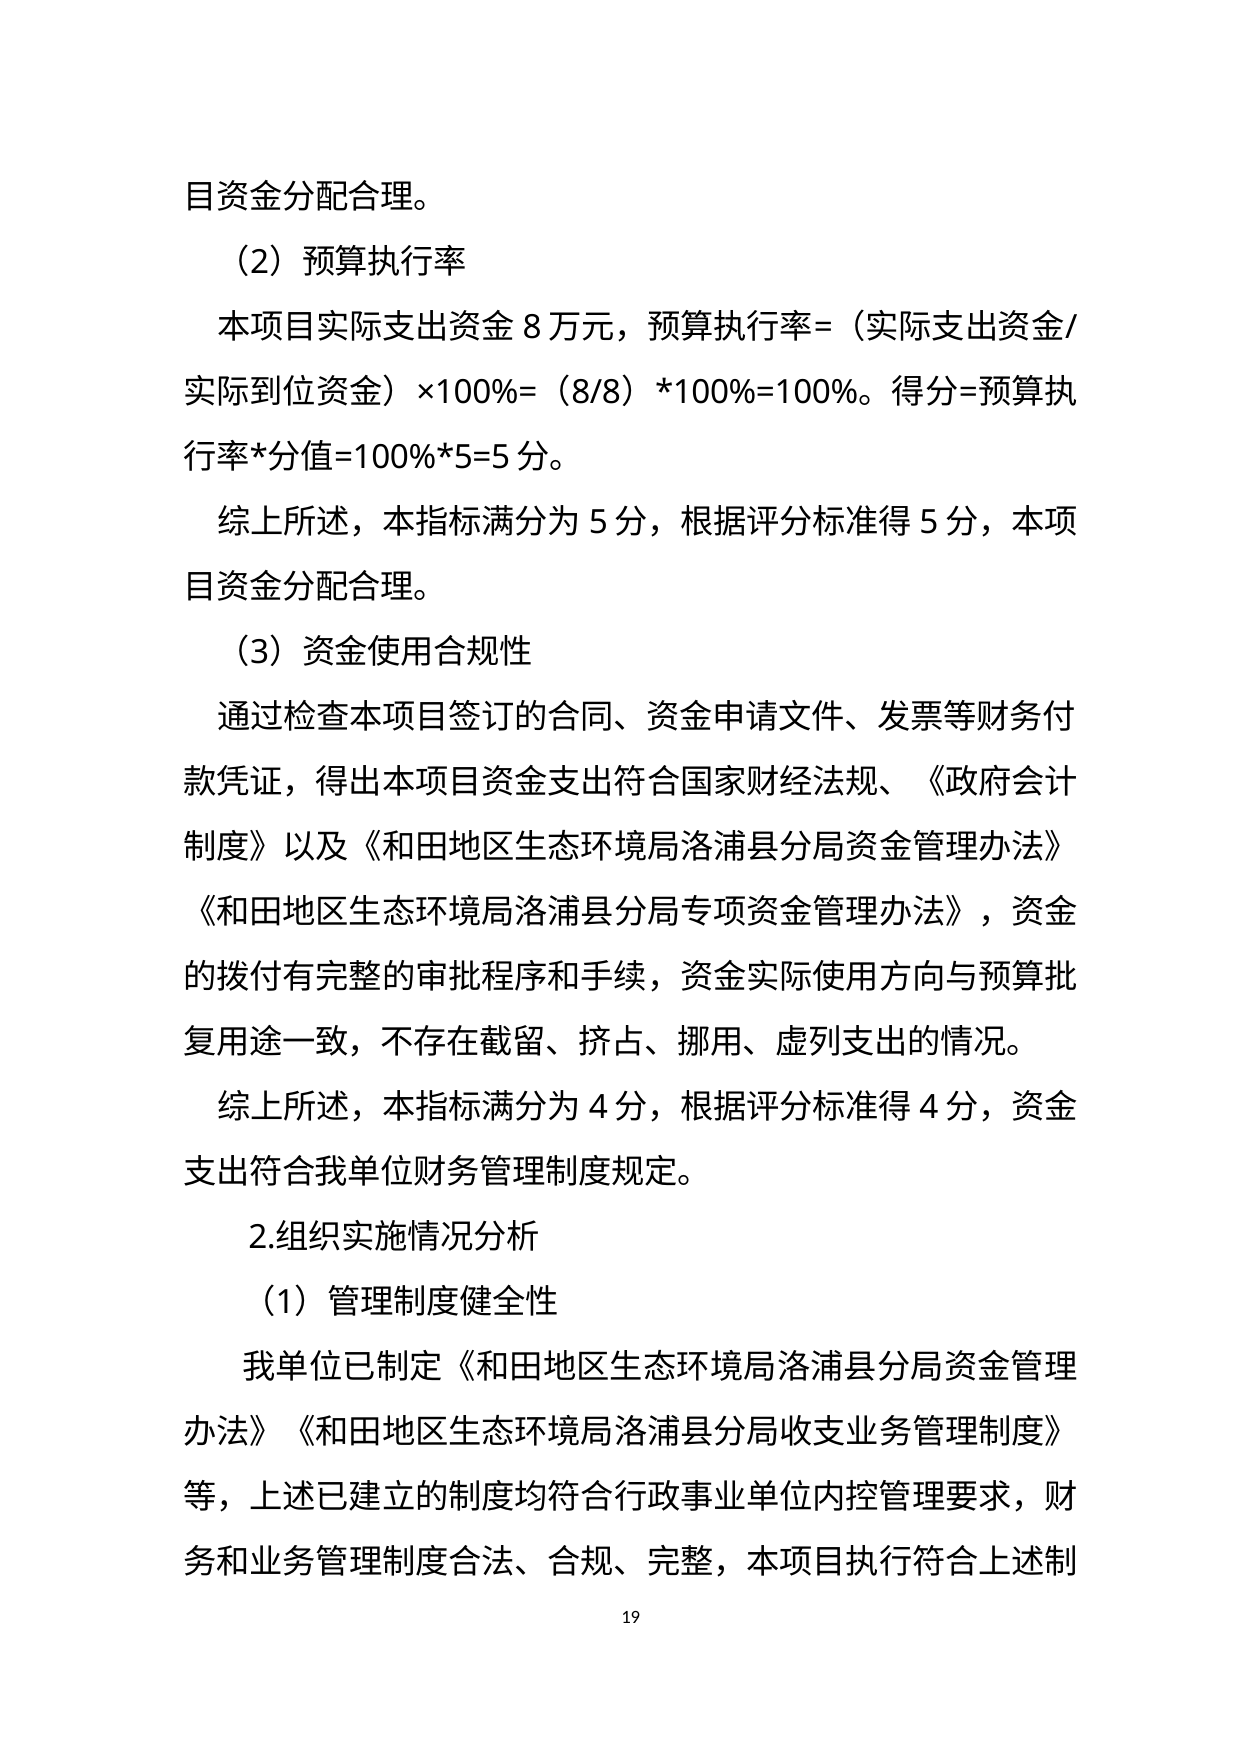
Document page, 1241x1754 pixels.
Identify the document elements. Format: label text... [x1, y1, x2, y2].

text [183, 1332, 1078, 1592]
text （1）管理制度健全性 [183, 1267, 1078, 1332]
text 2.组织实施情况分析 [183, 1202, 1078, 1267]
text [183, 162, 1078, 1202]
